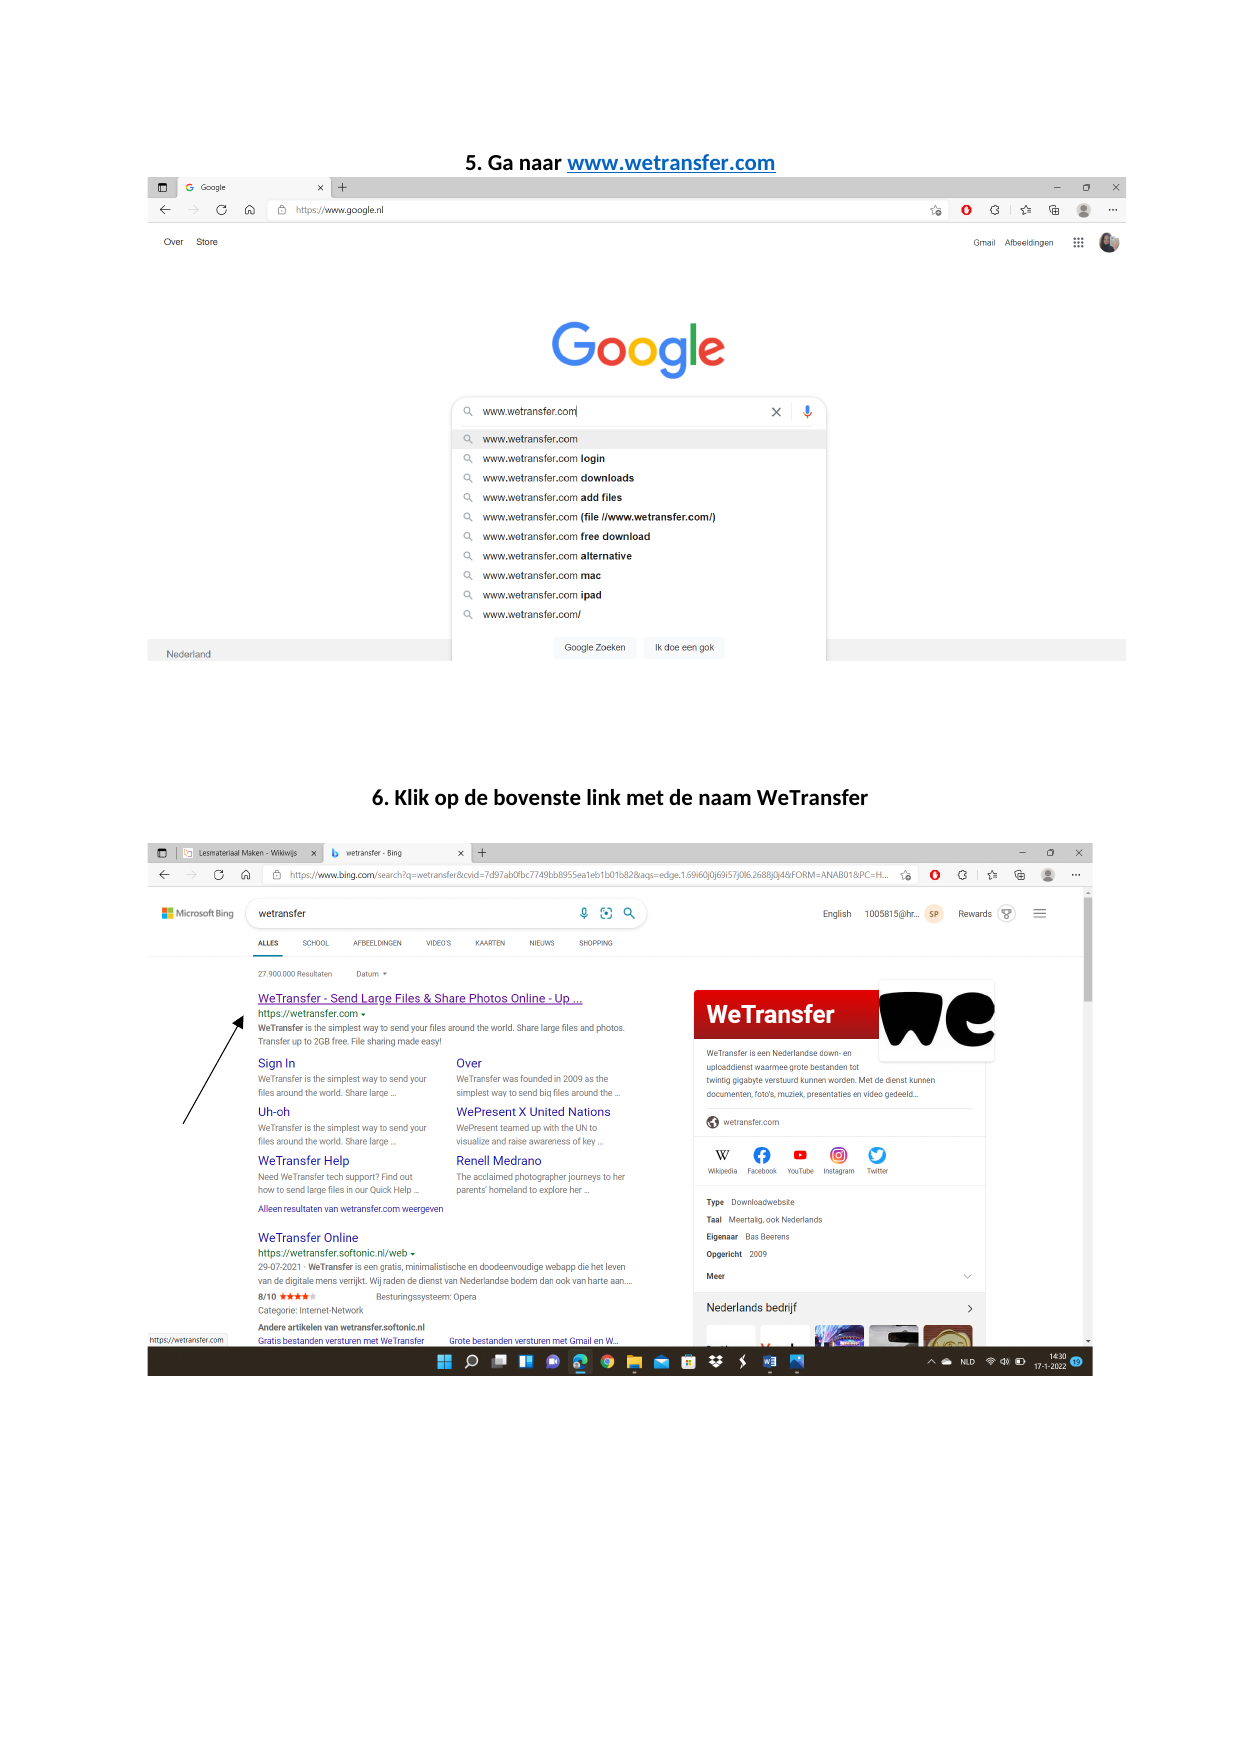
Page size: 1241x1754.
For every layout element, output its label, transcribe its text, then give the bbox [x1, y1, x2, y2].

text 6. Klik op de bovenste link met de naam WeTransfer [148, 783, 1093, 811]
picture [147, 843, 1093, 1376]
picture [147, 177, 1127, 661]
text 5. Ga naar www.wetransfer.com [148, 148, 1093, 176]
